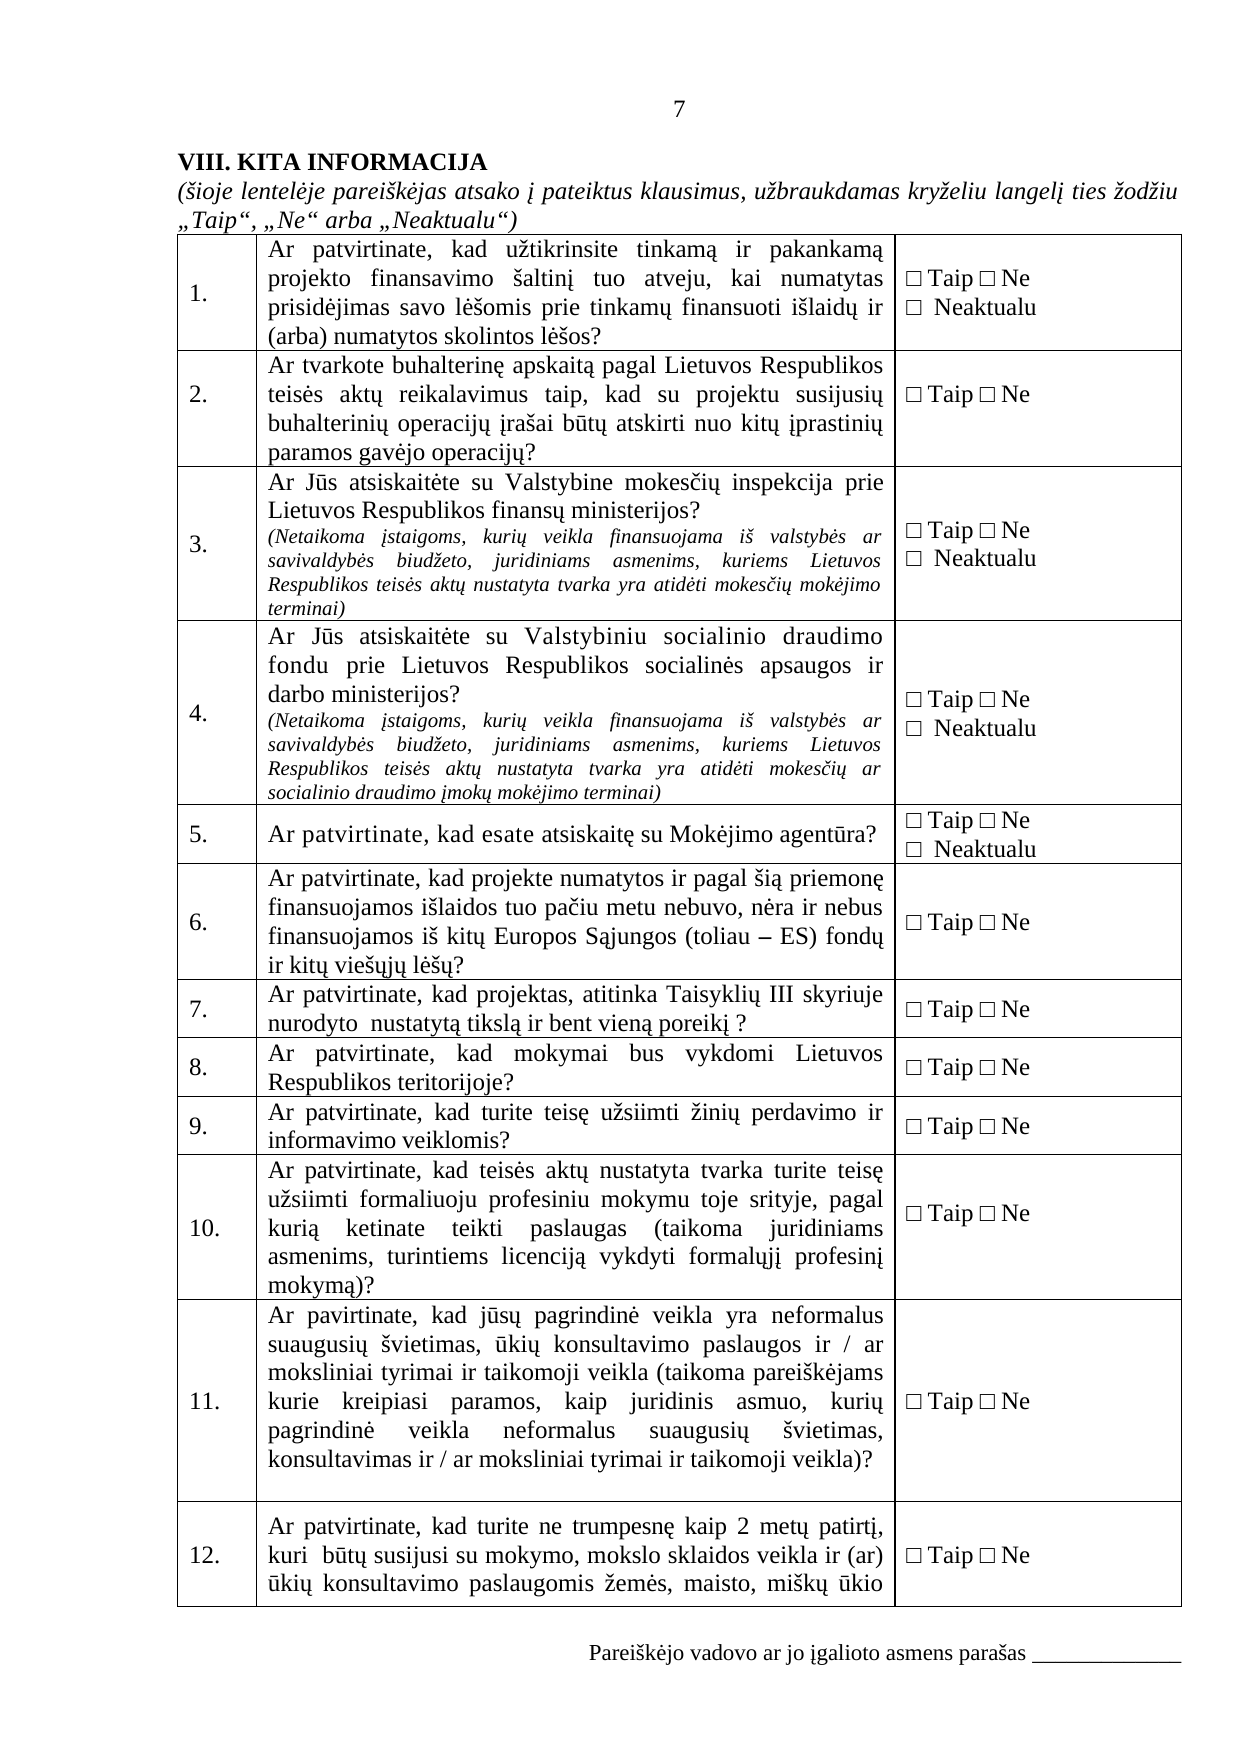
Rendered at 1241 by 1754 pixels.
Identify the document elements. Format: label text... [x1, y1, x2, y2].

table_cell □ Taip □ Ne [896, 1300, 1181, 1501]
table_cell □ Taip □ Ne □ Neaktualu [896, 805, 1181, 862]
table_cell 9. [178, 1097, 256, 1154]
text (šioje lentelėje pareiškėjas atsako į pateiktus klausimus, užbraukdamas kryželiu langelį ties žodžiu „Taip“, „Ne“ arba „Neaktualu“) [177, 176, 1181, 233]
table_cell Ar patvirtinate, kad mokymai bus vykdomi Lietuvos Respublikos teritorijoje? [257, 1038, 894, 1096]
table_cell 4. [178, 621, 256, 804]
table_cell Ar pavirtinate, kad jūsų pagrindinė veikla yra neformalus suaugusių švietimas, ūkių konsultavimo paslaugos ir / ar moksliniai tyrimai ir taikomoji veikla (taikoma pareiškėjams kurie kreipiasi paramos, kaip juridinis asmuo, kurių pagrindinė veikla neformalus suaugusių švietimas, konsultavimas ir / ar moksliniai tyrimai ir taikomoji veikla)? [257, 1300, 894, 1501]
table_cell Ar patvirtinate, kad esate atsiskaitę su Mokėjimo agentūra? [257, 805, 894, 862]
table_cell □ Taip □ Ne [896, 1155, 1181, 1299]
table_cell Ar patvirtinate, kad projekte numatytos ir pagal šią priemonę finansuojamos išlaidos tuo pačiu metu nebuvo, nėra ir nebus finansuojamos iš kitų Europos Sąjungos (toliau – ES) fondų ir kitų viešųjų lėšų? [257, 864, 894, 978]
table_cell □ Taip □ Ne [896, 1097, 1181, 1154]
table_cell □ Taip □ Ne [896, 1502, 1181, 1606]
table_cell Ar Jūs atsiskaitėte su Valstybiniu socialinio draudimo fondu prie Lietuvos Respublikos socialinės apsaugos ir darbo ministerijos? (Netaikoma įstaigoms, kurių veikla finansuojama iš valstybės ar savivaldybės biudžeto, juridiniams asmenims, kuriems Lietuvos Respublikos teisės aktų nustatyta tvarka yra atidėti mokesčių ar socialinio draudimo įmokų mokėjimo terminai) [257, 621, 894, 804]
table_cell 3. [178, 467, 256, 620]
table_cell 6. [178, 864, 256, 978]
table_cell Ar patvirtinate, kad teisės aktų nustatyta tvarka turite teisę užsiimti formaliuoju profesiniu mokymu toje srityje, pagal kurią ketinate teikti paslaugas (taikoma juridiniams asmenims, turintiems licenciją vykdyti formalųjį profesinį mokymą)? [257, 1155, 894, 1299]
table_cell 8. [178, 1038, 256, 1096]
table_cell 10. [178, 1155, 256, 1299]
table_cell 7. [178, 980, 256, 1037]
table_cell □ Taip □ Ne [896, 864, 1181, 978]
table_cell Ar tvarkote buhalterinę apskaitą pagal Lietuvos Respublikos teisės aktų reikalavimus taip, kad su projektu susijusių buhalterinių operacijų įrašai būtų atskirti nuo kitų įprastinių paramos gavėjo operacijų? [257, 351, 894, 466]
table_cell 2. [178, 351, 256, 466]
table_cell Ar patvirtinate, kad projektas, atitinka Taisyklių III skyriuje nurodyto nustatytą tikslą ir bent vieną poreikį ? [257, 980, 894, 1037]
table_header Ar patvirtinate, kad užtikrinsite tinkamą ir pakankamą projekto finansavimo šaltinį tuo atveju, kai numatytas prisidėjimas savo lėšomis prie tinkamų finansuoti išlaidų ir (arba) numatytos skolintos lėšos? [257, 235, 894, 349]
table_cell □ Taip □ Ne [896, 980, 1181, 1037]
table_header 1. [178, 235, 256, 349]
table_cell □ Taip □ Ne □ Neaktualu [896, 621, 1181, 804]
table_cell 12. [178, 1502, 256, 1606]
text VIII. KITA INFORMACIJA [177, 147, 1181, 176]
table_cell □ Taip □ Ne [896, 1038, 1181, 1096]
table_cell 11. [178, 1300, 256, 1501]
table_cell 5. [178, 805, 256, 862]
table_cell □ Taip □ Ne [896, 351, 1181, 466]
table_header □ Taip □ Ne □ Neaktualu [896, 235, 1181, 349]
table_cell Ar patvirtinate, kad turite teisę užsiimti žinių perdavimo ir informavimo veiklomis? [257, 1097, 894, 1154]
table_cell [257, 1502, 894, 1606]
table_cell □ Taip □ Ne □ Neaktualu [896, 467, 1181, 620]
table_cell Ar Jūs atsiskaitėte su Valstybine mokesčių inspekcija prie Lietuvos Respublikos finansų ministerijos? (Netaikoma įstaigoms, kurių veikla finansuojama iš valstybės ar savivaldybės biudžeto, juridiniams asmenims, kuriems Lietuvos Respublikos teisės aktų nustatyta tvarka yra atidėti mokesčių mokėjimo terminai) [257, 467, 894, 620]
